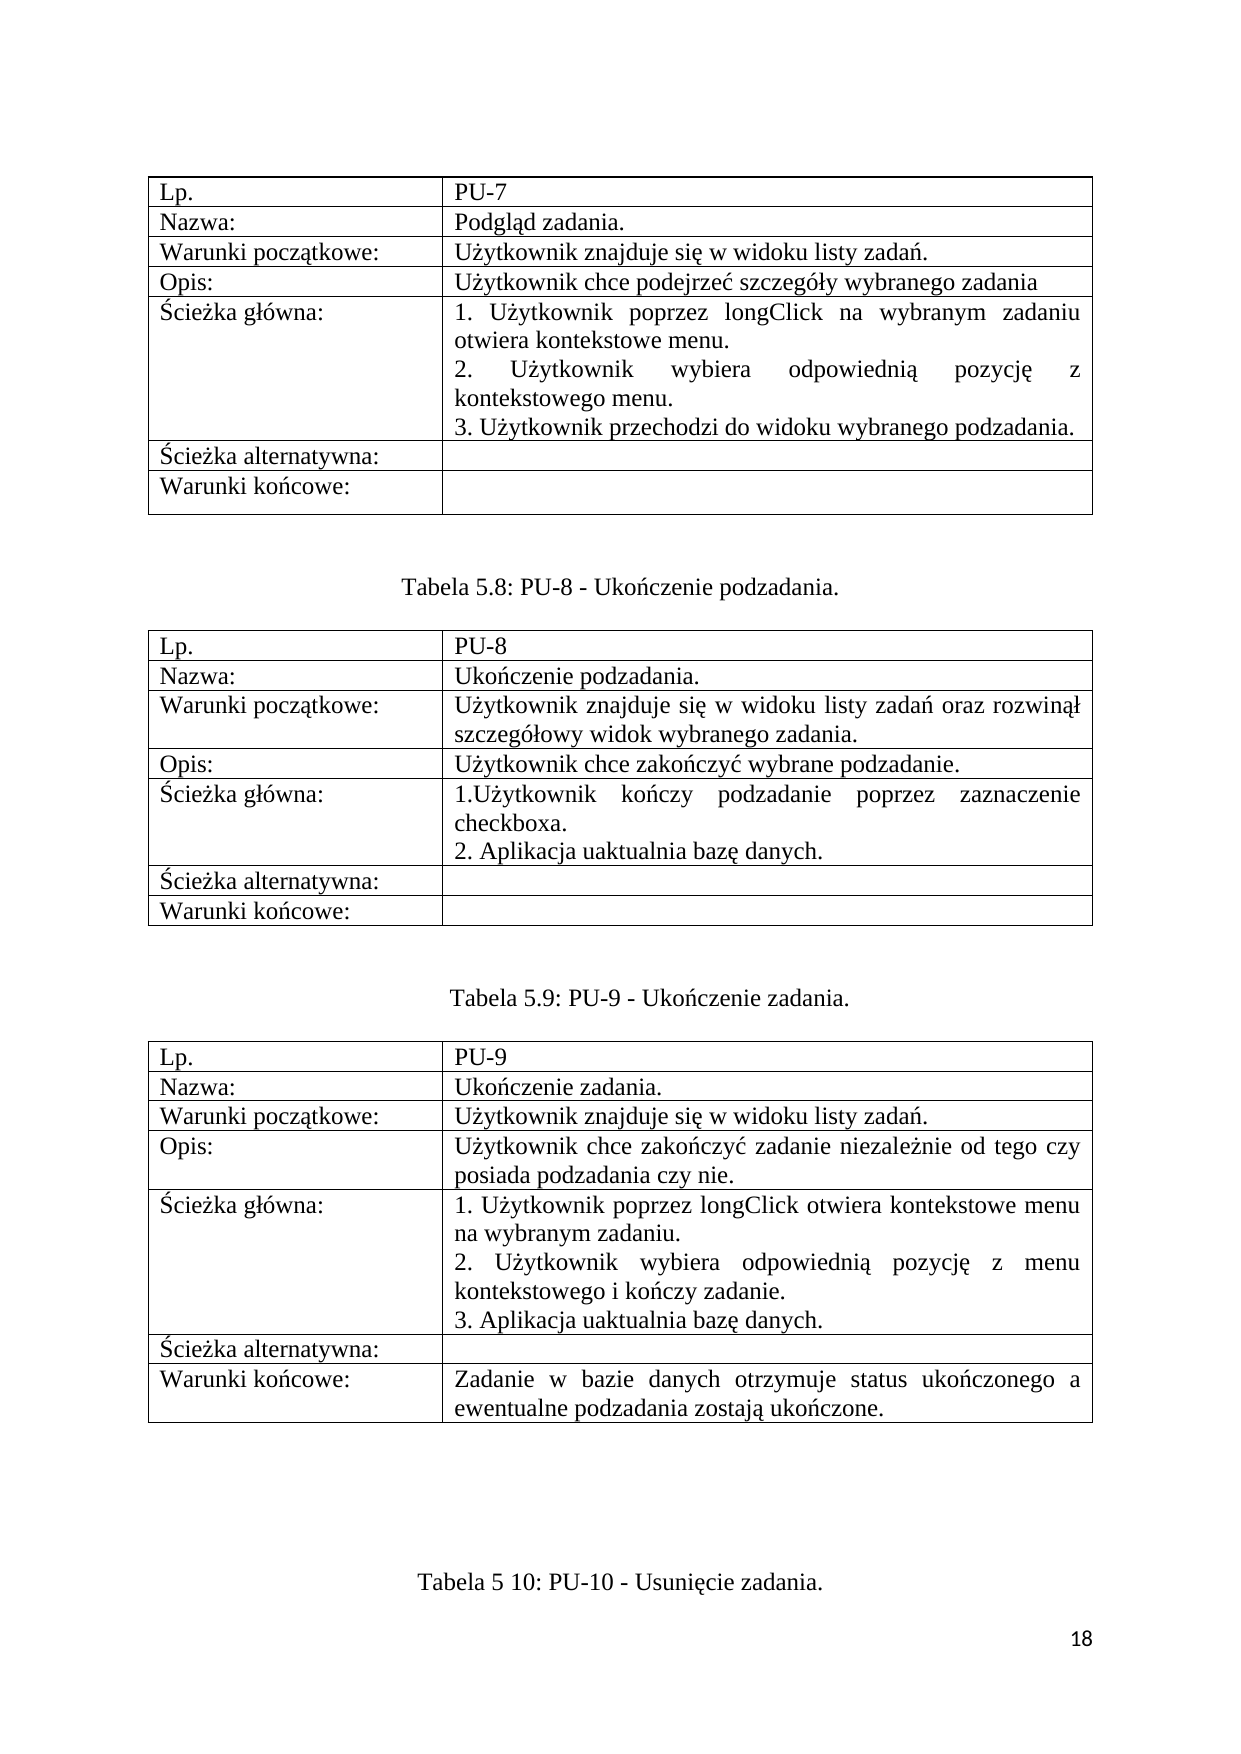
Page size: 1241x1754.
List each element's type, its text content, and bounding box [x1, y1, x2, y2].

table_cell Użytkownik chce zakończyć wybrane podzadanie. [443, 749, 1092, 778]
table_cell Użytkownik chce podejrzeć szczegóły wybranego zadania [443, 267, 1092, 296]
table_cell Ukończenie zadania. [443, 1072, 1092, 1100]
table_cell [443, 471, 1092, 514]
table_cell Nazwa: [149, 207, 442, 236]
table_cell Ukończenie podzadania. [443, 661, 1092, 689]
table_cell Użytkownik chce zakończyć zadanie niezależnie od tego czy posiada podzadania czy nie. [443, 1131, 1092, 1189]
table_cell Warunki początkowe: [149, 691, 442, 748]
table_cell [443, 866, 1092, 895]
table_cell [443, 441, 1092, 470]
table_cell Użytkownik znajduje się w widoku listy zadań. [443, 1101, 1092, 1130]
table_cell Nazwa: [149, 661, 442, 689]
table_cell Warunki końcowe: [149, 471, 442, 514]
table_cell Warunki początkowe: [149, 237, 442, 266]
table_cell Ścieżka alternatywna: [149, 866, 442, 895]
table_cell Zadanie w bazie danych otrzymuje status ukończonego a ewentualne podzadania zostają ukończone. [443, 1364, 1092, 1422]
table_cell 1. Użytkownik poprzez longClick na wybranym zadaniu otwiera kontekstowe menu. 2. Użytkownik wybiera odpowiednią pozycję z kontekstowego menu. 3. Użytkownik przechodzi do widoku wybranego podzadania. [443, 297, 1092, 440]
table_header PU-7 [443, 178, 1092, 206]
table_cell Ścieżka główna: [149, 779, 442, 865]
table_cell Opis: [149, 267, 442, 296]
table_header Lp. [149, 178, 442, 206]
table_cell 1. Użytkownik poprzez longClick otwiera kontekstowe menu na wybranym zadaniu. 2. Użytkownik wybiera odpowiednią pozycję z menu kontekstowego i kończy zadanie. 3. Aplikacja uaktualnia bazę danych. [443, 1190, 1092, 1333]
table_cell Warunki końcowe: [149, 896, 442, 925]
table_cell Użytkownik znajduje się w widoku listy zadań. [443, 237, 1092, 266]
table_cell Opis: [149, 749, 442, 778]
table_cell 1.Użytkownik kończy podzadanie poprzez zaznaczenie checkboxa. 2. Aplikacja uaktualnia bazę danych. [443, 779, 1092, 865]
table_header PU-8 [443, 631, 1092, 660]
table_cell Ścieżka alternatywna: [149, 1335, 442, 1363]
table_cell Warunki początkowe: [149, 1101, 442, 1130]
table_cell Nazwa: [149, 1072, 442, 1100]
table_cell [443, 896, 1092, 925]
table_cell Ścieżka główna: [149, 297, 442, 440]
table_cell Opis: [149, 1131, 442, 1189]
table_cell [443, 1335, 1092, 1363]
text Tabela 5.9: PU-9 - Ukończenie zadania. [148, 983, 1093, 1012]
table_cell Podgląd zadania. [443, 207, 1092, 236]
table_cell Ścieżka alternatywna: [149, 441, 442, 470]
table_header PU-9 [443, 1042, 1092, 1071]
table_cell Użytkownik znajduje się w widoku listy zadań oraz rozwinął szczegółowy widok wybranego zadania. [443, 691, 1092, 748]
text Tabela 5 10: PU-10 - Usunięcie zadania. [148, 1567, 1093, 1595]
table_header Lp. [149, 631, 442, 660]
table_cell Ścieżka główna: [149, 1190, 442, 1333]
table_cell Warunki końcowe: [149, 1364, 442, 1422]
text Tabela 5.8: PU-8 - Ukończenie podzadania. [148, 572, 1093, 601]
table_header Lp. [149, 1042, 442, 1071]
